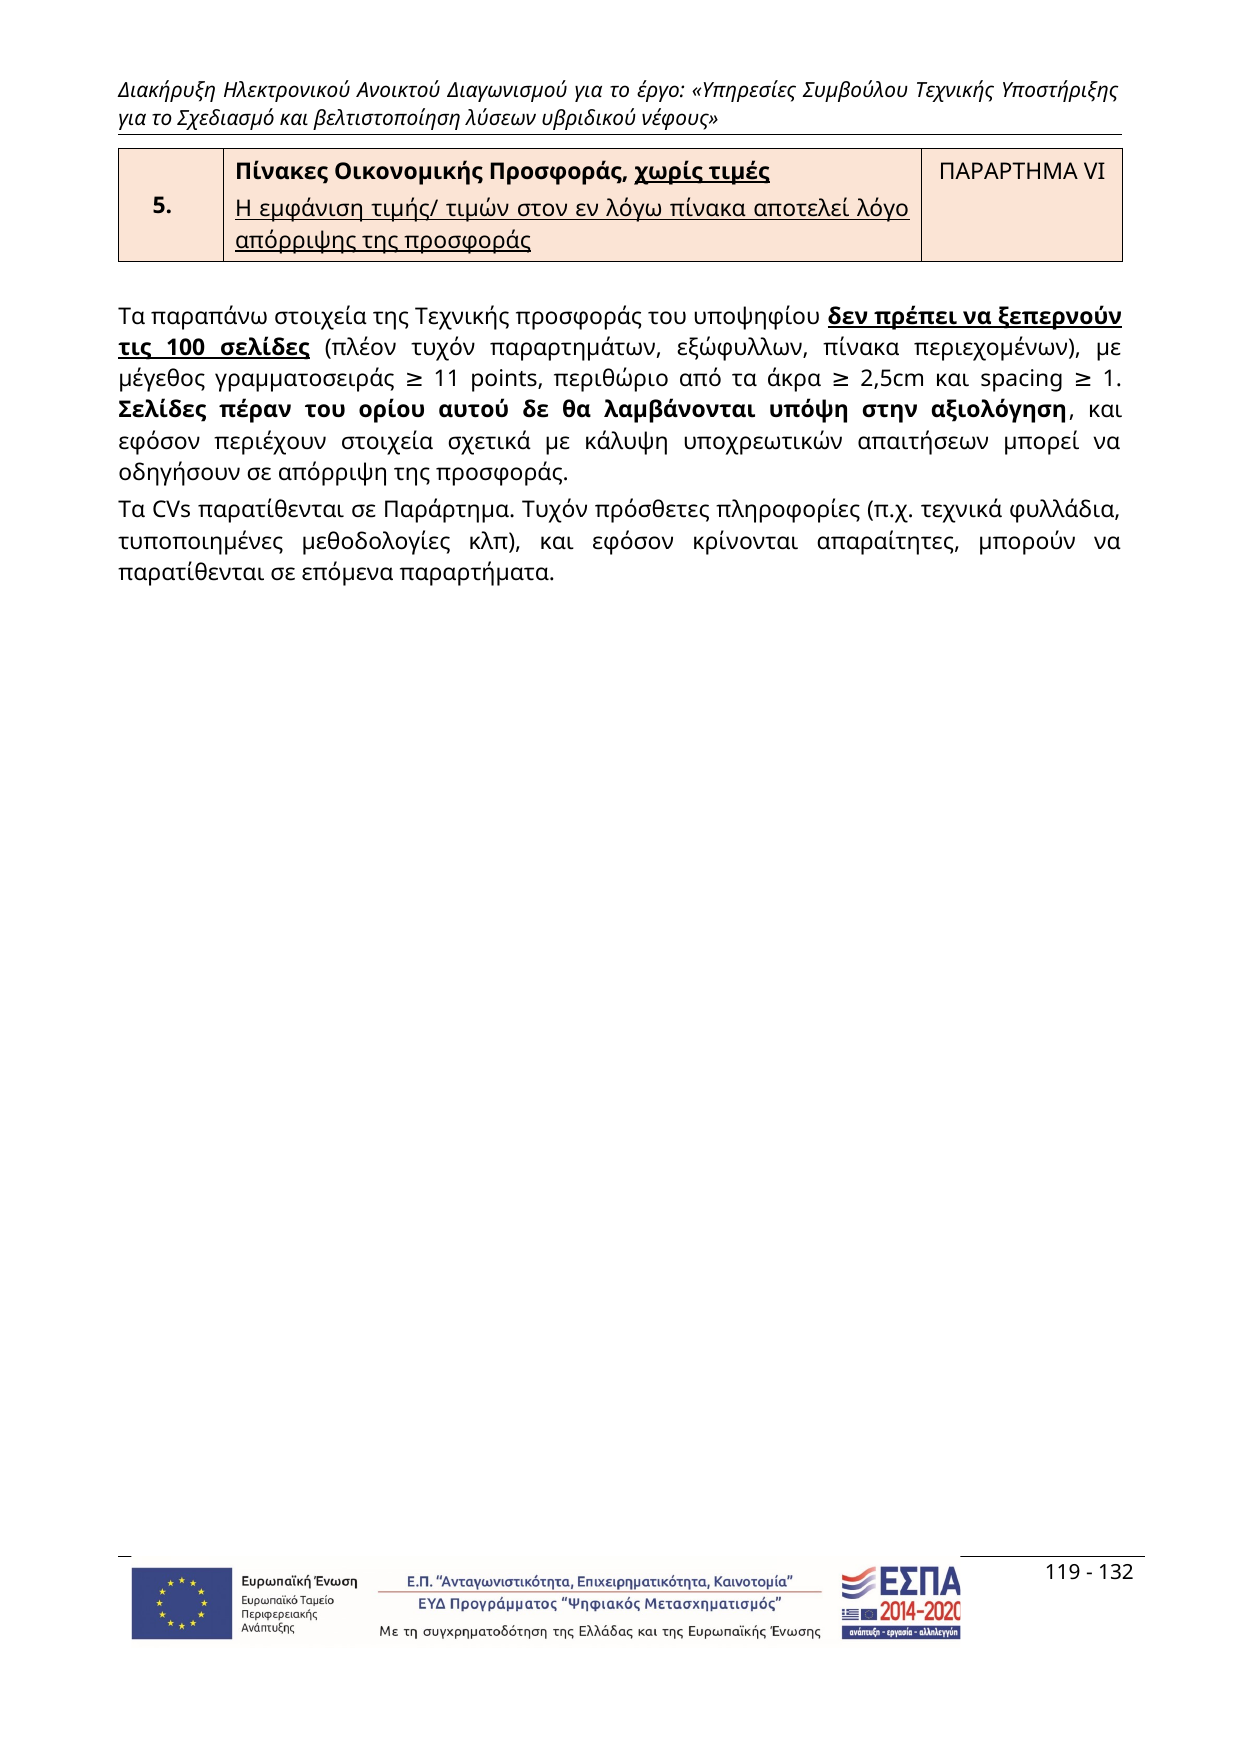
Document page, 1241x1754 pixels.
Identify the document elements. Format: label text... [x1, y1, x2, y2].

table_cell ΠΑΡΑΡΤΗΜΑ VI [922, 149, 1122, 261]
text Τα CVs παρατίθενται σε Παράρτημα. Τυχόν πρόσθετες πληροφορίες (π.χ. τεχνικά φυλλάδια, τυποποιημένες μεθοδολογίες κλπ), και εφόσον κρίνονται απαραίτητες, μπορούν να παρατίθενται σε επόμενα παραρτήματα. [118, 493, 1122, 587]
text Τα παραπάνω στοιχεία της Τεχνικής προσφοράς του υποψηφίου δεν πρέπει να ξεπερνούν τις 100 σελίδες (πλέον τυχόν παραρτημάτων, εξώφυλλων, πίνακα περιεχομένων), με μέγεθος γραμματοσειράς ≥ 11 points, περιθώριο από τα άκρα ≥ 2,5cm και spacing ≥ 1. Σελίδες πέραν του ορίου αυτού δε θα λαμβάνονται υπόψη στην αξιολόγηση, και εφόσον περιέχουν στοιχεία σχετικά με κάλυψη υποχρεωτικών απαιτήσεων μπορεί να οδηγήσουν σε απόρριψη της προσφοράς. [118, 299, 1122, 487]
table_cell Πίνακες Οικονομικής Προσφοράς, χωρίς τιμές Η εμφάνιση τιμής/ τιμών στον εν λόγω πίνακα αποτελεί λόγο απόρριψης της προσφοράς [224, 149, 921, 261]
table_cell [119, 149, 223, 261]
picture [129, 1556, 960, 1647]
